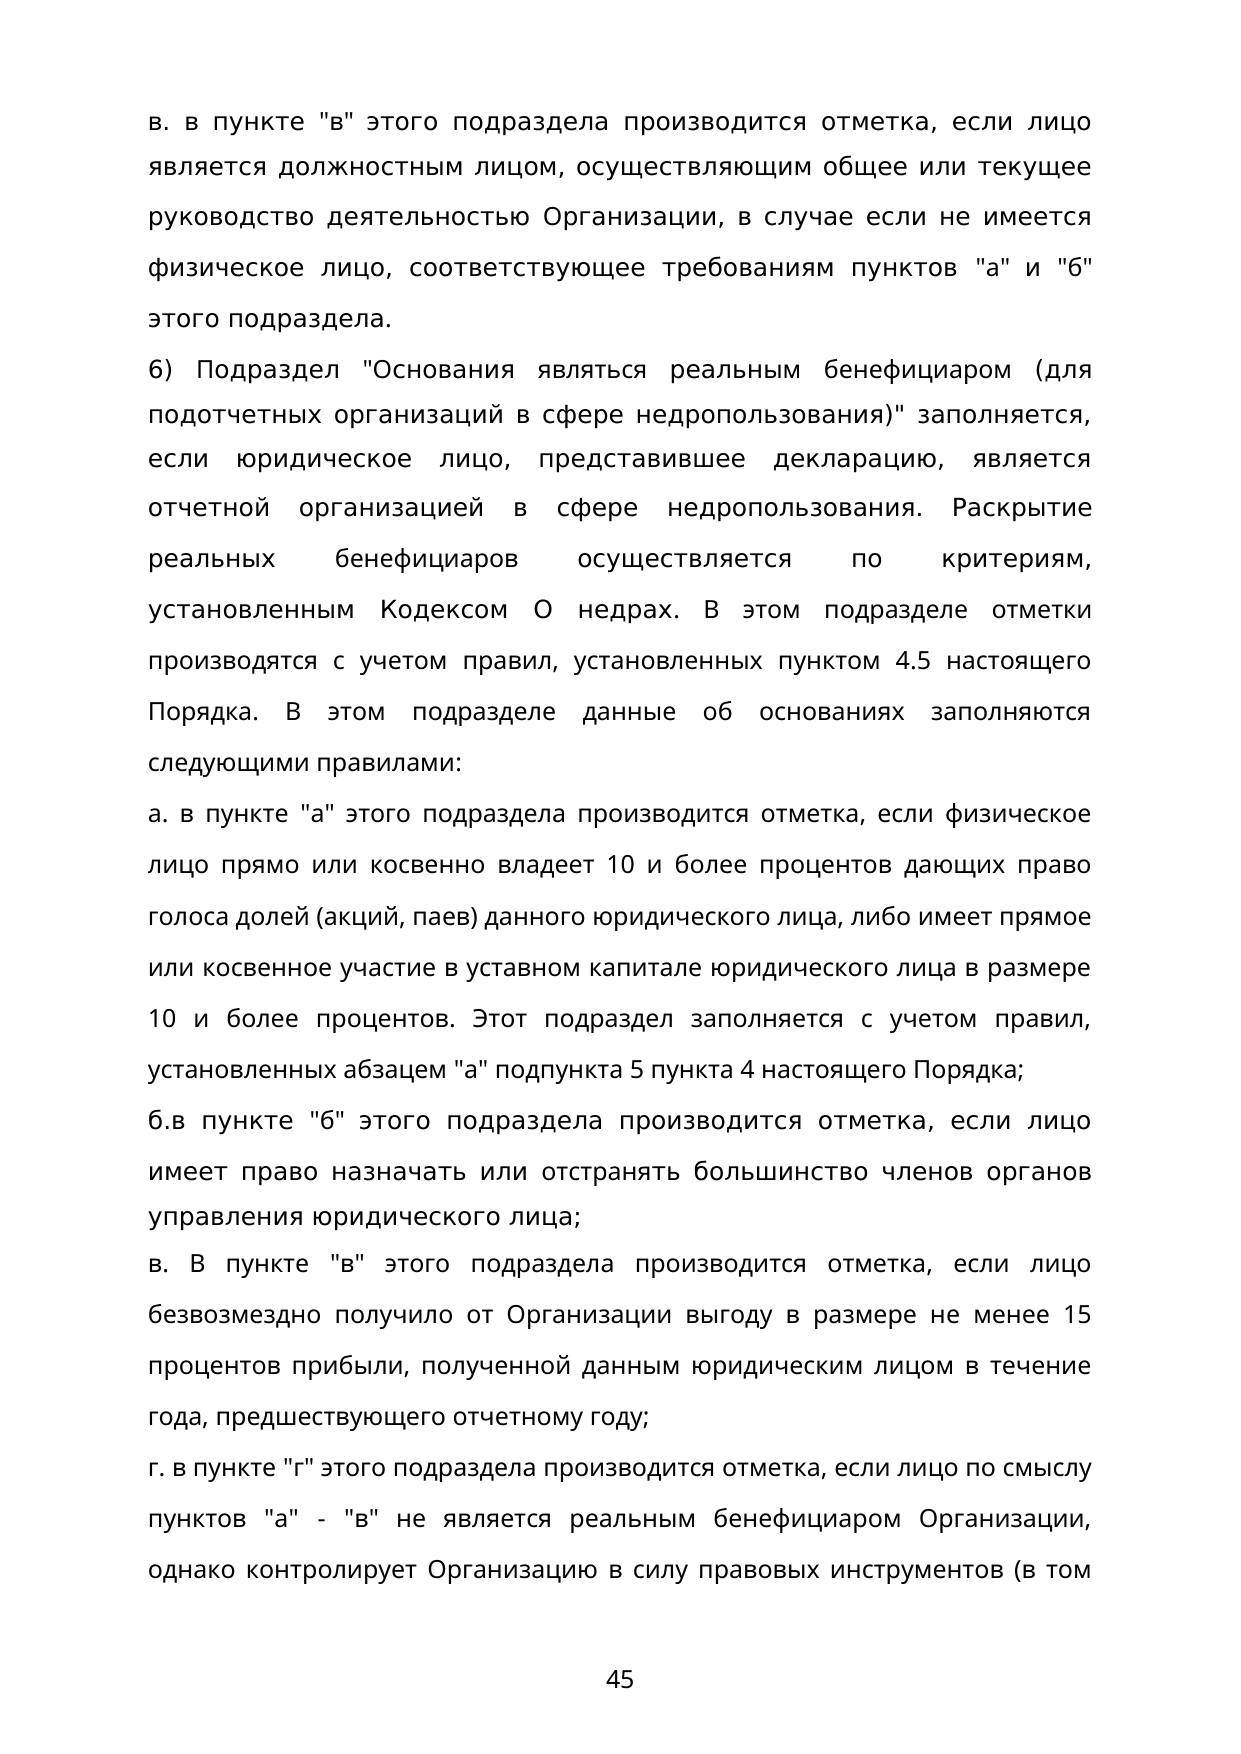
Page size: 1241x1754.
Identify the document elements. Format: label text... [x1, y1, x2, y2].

text а. в пункте "а" этого подраздела производится отметка, если физическое лицо прямо или косвенно владеет 10 и более процентов дающих право голоса долей (акций, паев) данного юридического лица, либо имеет прямое или косвенное участие в уставном капитале юридического лица в размере 10 и более процентов. Этот подраздел заполняется с учетом правил, установленных абзацем "а" подпункта 5 пункта 4 настоящего Порядка; [148, 796, 1092, 1085]
text б.в пункте "б" этого подраздела производится отметка, если лицо имеет право назначать или отстранять большинство членов органов управления юридического лица; [148, 1102, 1092, 1231]
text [148, 1450, 1092, 1586]
text 6) Подраздел "Основания являться реальным бенефициаром (для подотчетных организаций в сфере недропользования)" заполняется, если юридическое лицо, представившее декларацию, является отчетной организацией в сфере недропользования. Раскрытие реальных бенефициаров осуществляется по критериям, установленным Кодексом О недрах. В этом подразделе отметки производятся с учетом правил, установленных пунктом 4.5 настоящего Порядка. В этом подразделе данные об основаниях заполняются следующими правилами: [148, 351, 1092, 779]
text в. В пункте "в" этого подраздела производится отметка, если лицо безвозмездно получило от Организации выгоду в размере не менее 15 процентов прибыли, полученной данным юридическим лицом в течение года, предшествующего отчетному году; [148, 1246, 1092, 1433]
text в. в пункте "в" этого подраздела производится отметка, если лицо является должностным лицом, осуществляющим общее или текущее руководство деятельностью Организации, в случае если не имеется физическое лицо, соответствующее требованиям пунктов "а" и "б" этого подраздела. [148, 103, 1092, 334]
